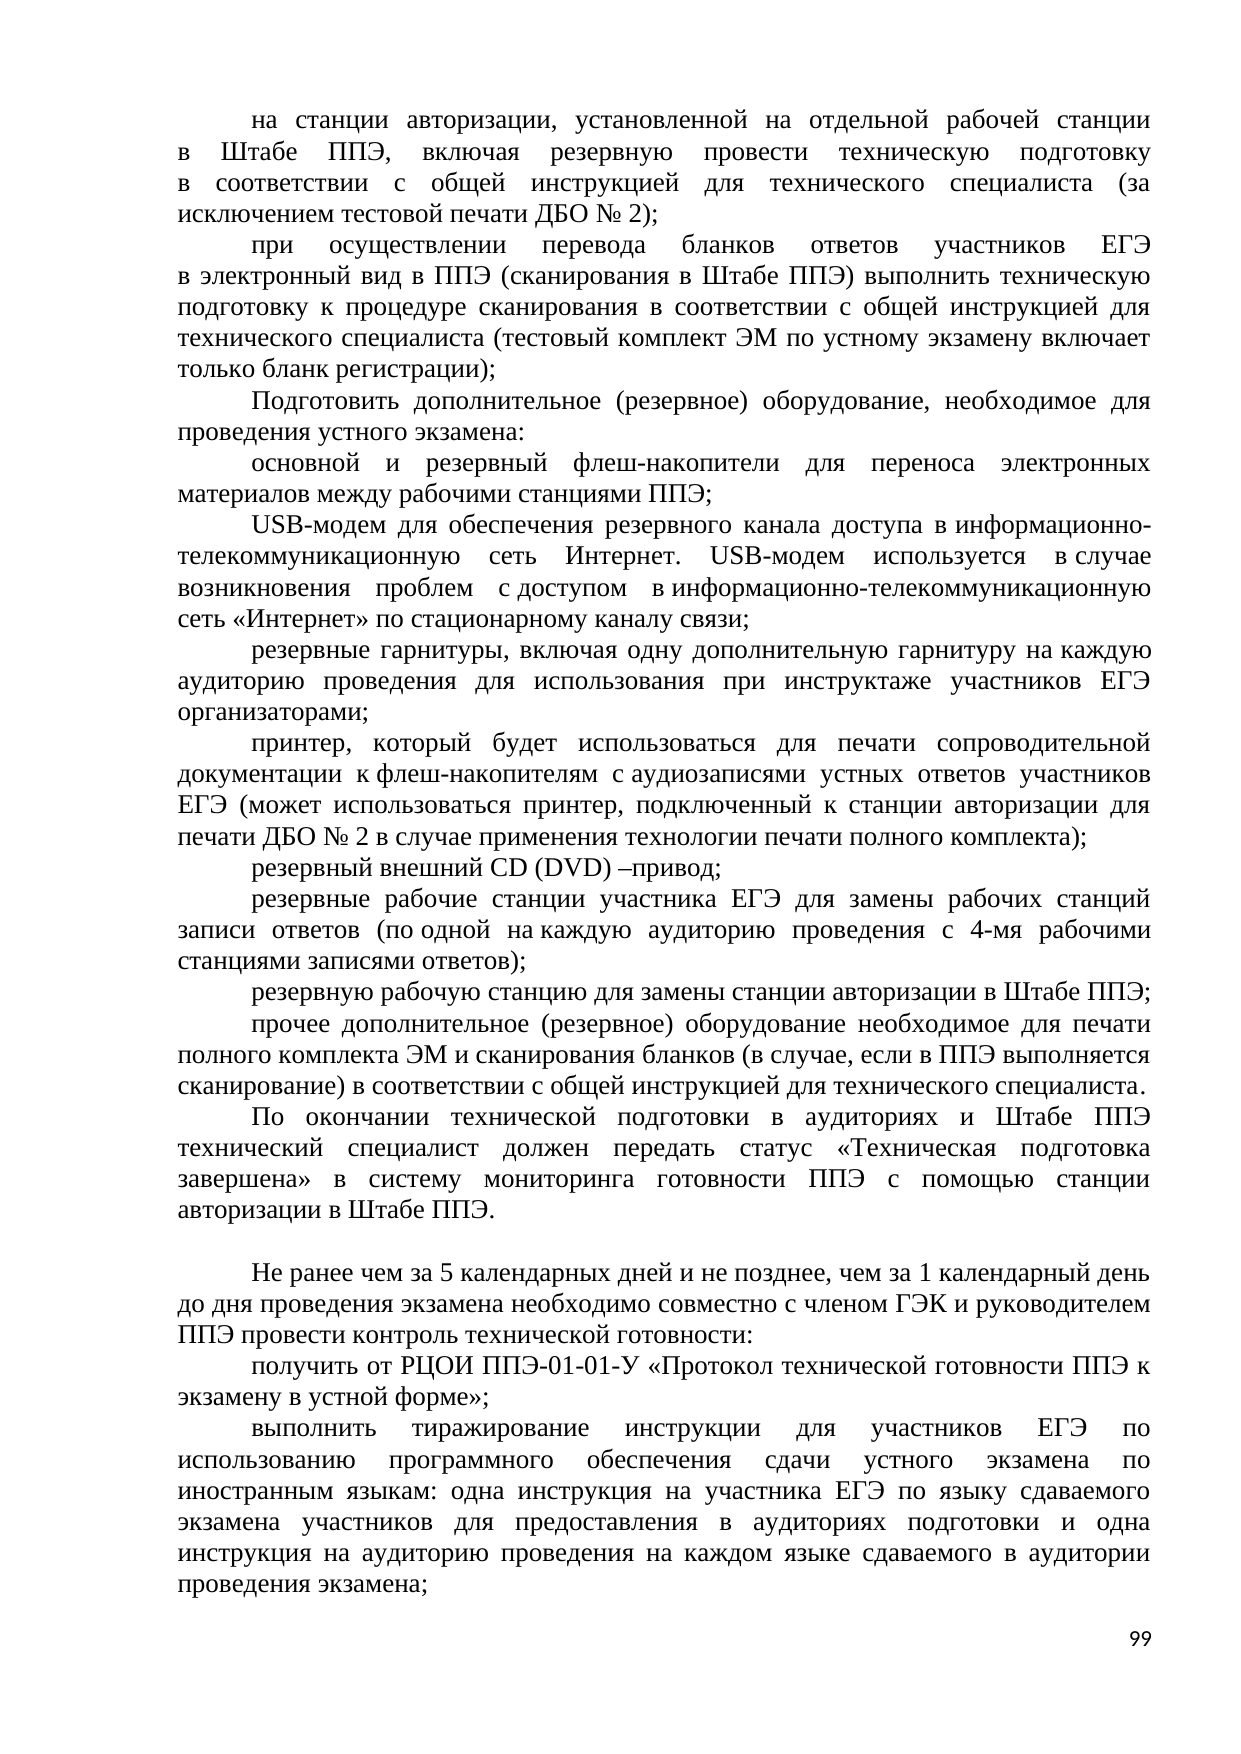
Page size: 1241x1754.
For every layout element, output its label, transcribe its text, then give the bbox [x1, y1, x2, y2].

text резервные гарнитуры, включая одну дополнительную гарнитуру на каждую аудиторию проведения для использования при инструктаже участников ЕГЭ организаторами; [177, 633, 1152, 726]
text резервную рабочую станцию для замены станции авторизации в Штабе ППЭ; [177, 976, 1152, 1007]
text резервные рабочие станции участника ЕГЭ для замены рабочих станций записи ответов (по одной на каждую аудиторию проведения с 4-мя рабочими станциями записями ответов); [177, 882, 1152, 976]
text Не ранее чем за 5 календарных дней и не позднее, чем за 1 календарный день до дня проведения экзамена необходимо совместно с членом ГЭК и руководителем ППЭ провести контроль технической готовности: [177, 1256, 1152, 1349]
text прочее дополнительное (резервное) оборудование необходимое для печати полного комплекта ЭМ и сканирования бланков (в случае, если в ППЭ выполняется сканирование) в соответствии с общей инструкцией для технического специалиста. [177, 1007, 1152, 1100]
text получить от РЦОИ ППЭ-01-01-У «Протокол технической готовности ППЭ к экзамену в устной форме»; [177, 1349, 1152, 1412]
text Подготовить дополнительное (резервное) оборудование, необходимое для проведения устного экзамена: [177, 384, 1152, 446]
text резервный внешний CD (DVD) –привод; [177, 851, 1152, 882]
text По окончании технической подготовки в аудиториях и Штабе ППЭ технический специалист должен передать статус «Техническая подготовка завершена» в систему мониторинга готовности ППЭ с помощью станции авторизации в Штабе ППЭ. [177, 1100, 1152, 1225]
text при осуществлении перевода бланков ответов участников ЕГЭ в электронный вид в ППЭ (сканирования в Штабе ППЭ) выполнить техническую подготовку к процедуре сканирования в соответствии с общей инструкцией для технического специалиста (тестовый комплект ЭМ по устному экзамену включает только бланк регистрации); [177, 228, 1152, 384]
text основной и резервный флеш-накопители для переноса электронных материалов между рабочими станциями ППЭ; [177, 446, 1152, 508]
text на станции авторизации, установленной на отдельной рабочей станции в Штабе ППЭ, включая резервную провести техническую подготовку в соответствии с общей инструкцией для технического специалиста (за исключением тестовой печати ДБО № 2); [177, 103, 1152, 228]
text USB-модем для обеспечения резервного канала доступа в информационно-телекоммуникационную сеть Интернет. USB-модем используется в случае возникновения проблем с доступом в информационно-телекоммуникационную сеть «Интернет» по стационарному каналу связи; [177, 508, 1152, 633]
text принтер, который будет использоваться для печати сопроводительной документации к флеш-накопителям с аудиозаписями устных ответов участников ЕГЭ (может использоваться принтер, подключенный к станции авторизации для печати ДБО № 2 в случае применения технологии печати полного комплекта); [177, 726, 1152, 851]
text выполнить тиражирование инструкции для участников ЕГЭ по использованию программного обеспечения сдачи устного экзамена по иностранным языкам: одна инструкция на участника ЕГЭ по языку сдаваемого экзамена участников для предоставления в аудиториях подготовки и одна инструкция на аудиторию проведения на каждом языке сдаваемого в аудитории проведения экзамена; [177, 1412, 1152, 1598]
